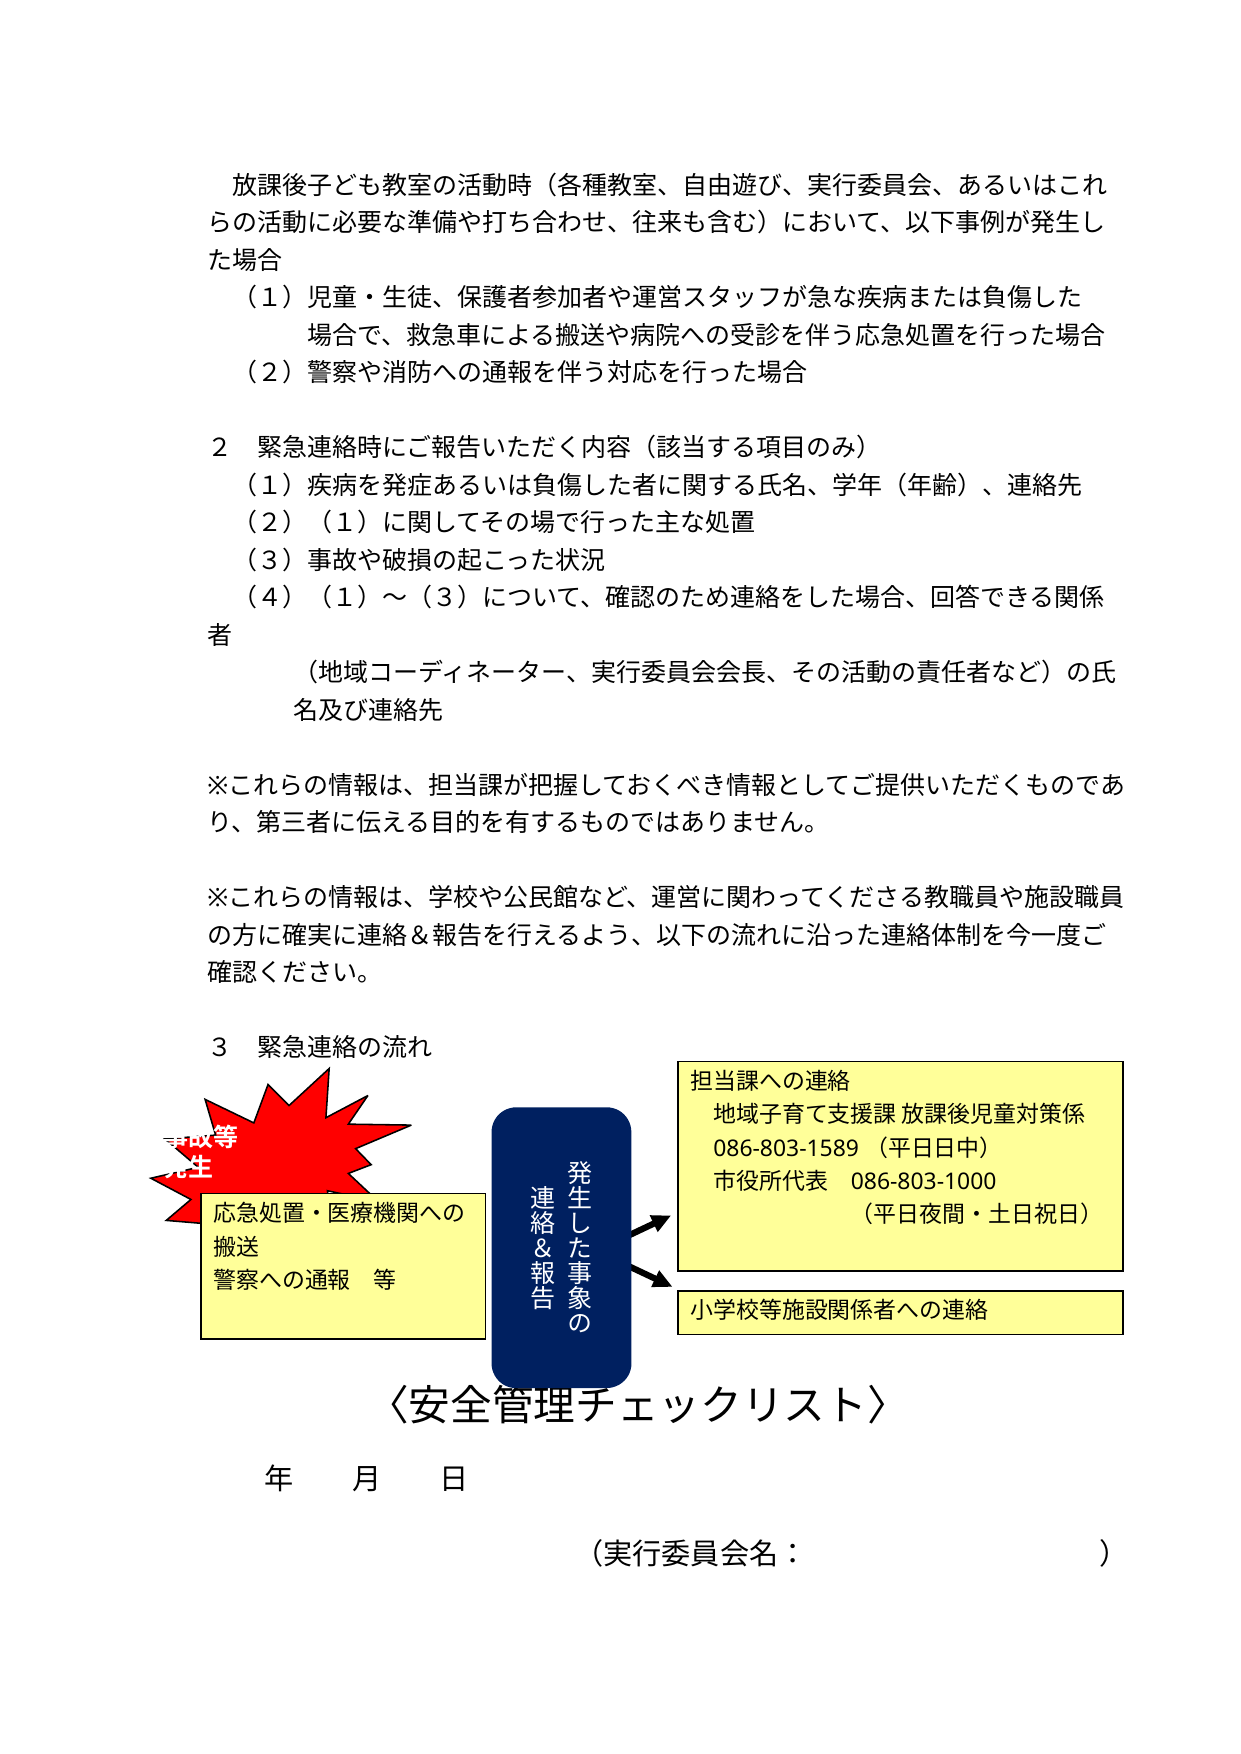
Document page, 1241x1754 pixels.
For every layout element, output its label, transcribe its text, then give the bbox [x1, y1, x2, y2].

text （１）児童・生徒、保護者参加者や運営スタッフが急な疾病または負傷した [207, 277, 1128, 314]
text ※これらの情報は、担当課が把握しておくべき情報としてご提供いただくものであり、第三者に伝える目的を有するものではありません。 [207, 764, 1128, 839]
text 〈安全管理チェックリスト〉 [148, 1364, 1128, 1439]
text 場合で、救急車による搬送や病院への受診を伴う応急処置を行った場合 [207, 314, 1128, 352]
text （地域コーディネーター、実行委員会会長、その活動の責任者など）の氏名及び連絡先 [293, 652, 1128, 727]
text （３）事故や破損の起こった状況 [207, 539, 1128, 577]
text ※これらの情報は、学校や公民館など、運営に関わってくださる教職員や施設職員の方に確実に連絡＆報告を行えるよう、以下の流れに沿った連絡体制を今一度ご確認ください。 [207, 877, 1128, 989]
text 放課後子ども教室の活動時（各種教室、自由遊び、実行委員会、あるいはこれらの活動に必要な準備や打ち合わせ、往来も含む）において、以下事例が発生した場合 [207, 164, 1128, 277]
text ３ 緊急連絡の流れ [207, 1027, 1128, 1064]
text （２）（１）に関してその場で行った主な処置 [207, 502, 1128, 539]
text （実行委員会名： ） [148, 1514, 1128, 1589]
text （４）（１）～（３）について、確認のため連絡をした場合、回答できる関係者 [207, 577, 1128, 652]
text （１）疾病を発症あるいは負傷した者に関する氏名、学年（年齢）、連絡先 [207, 464, 1128, 502]
text ２ 緊急連絡時にご報告いただく内容（該当する項目のみ） [207, 427, 1128, 464]
text （２）警察や消防への通報を伴う対応を行った場合 [207, 352, 1128, 389]
text 年 月 日 [148, 1439, 1128, 1514]
